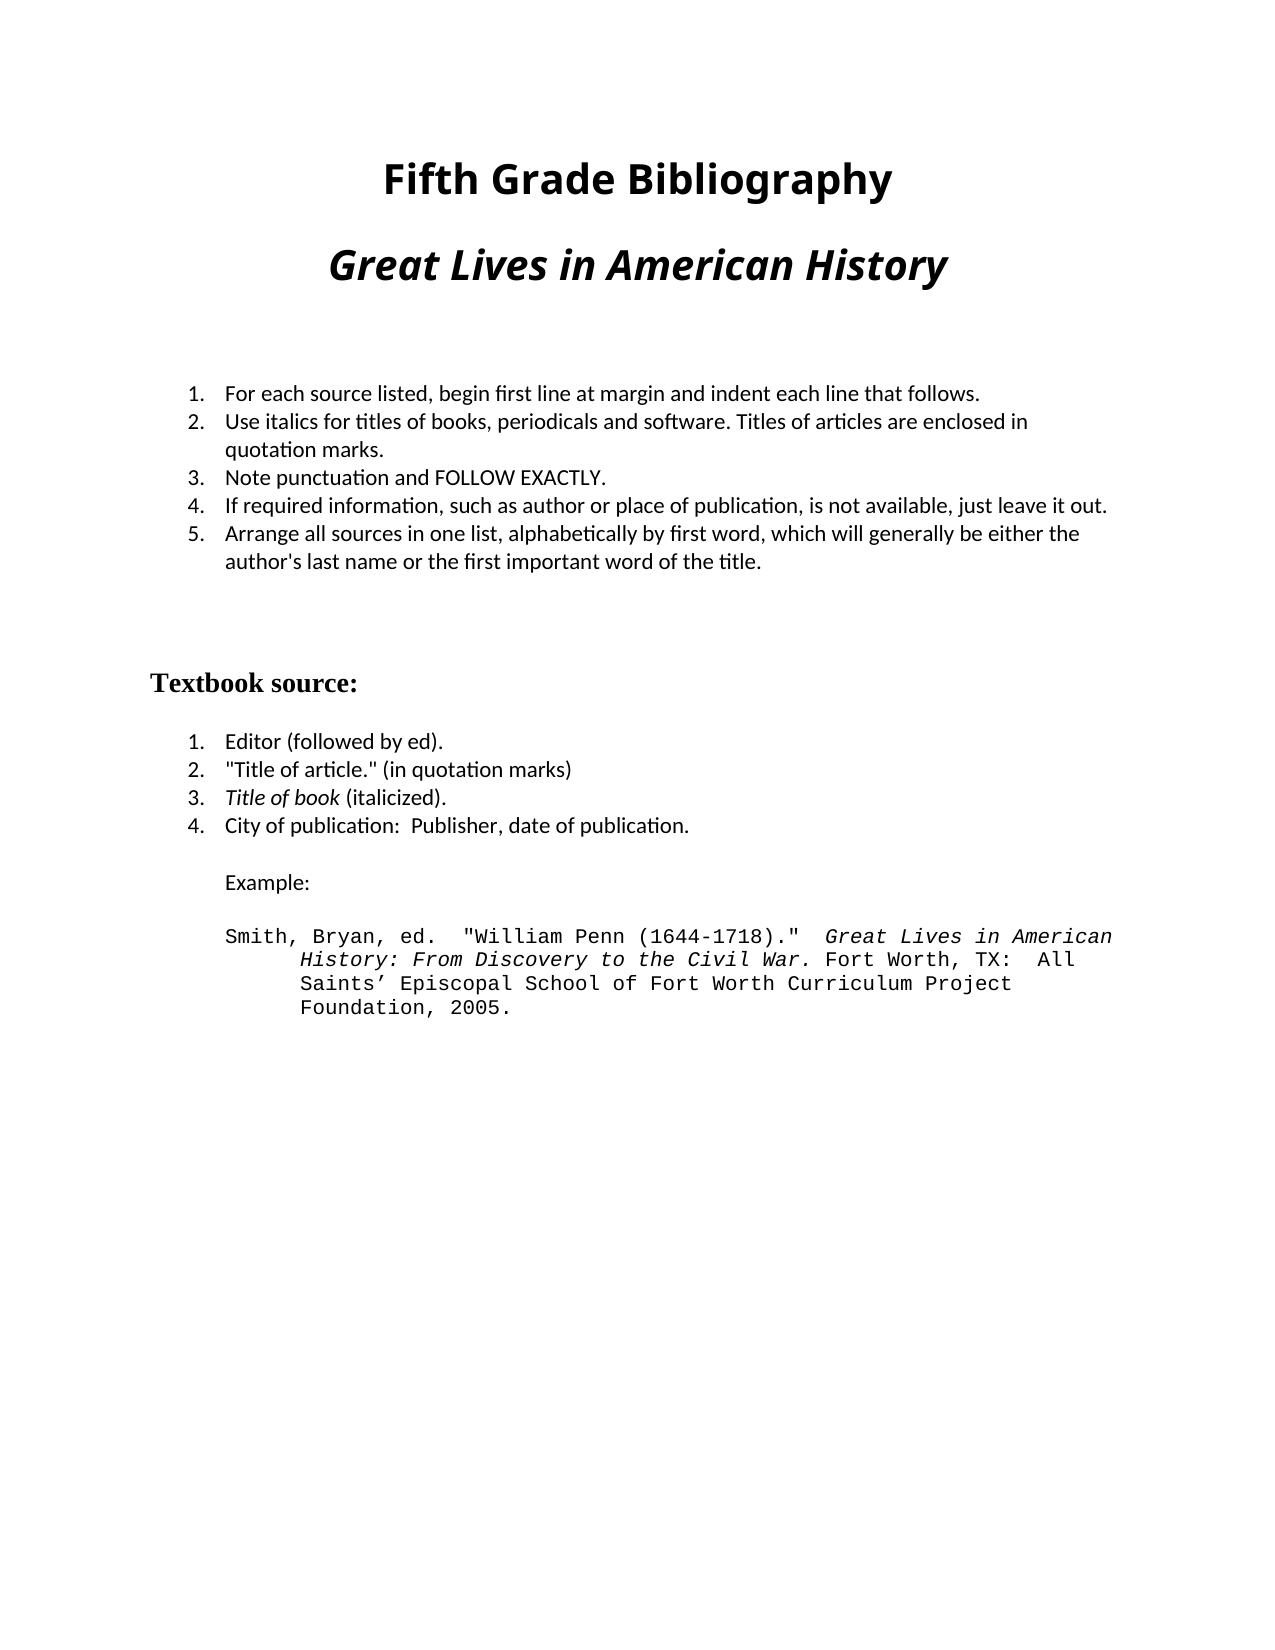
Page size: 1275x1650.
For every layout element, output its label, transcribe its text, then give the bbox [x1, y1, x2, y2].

text Example: [225, 868, 1125, 897]
text Great Lives in American History [150, 236, 1125, 293]
list Arrange all sources in one list, alphabetically by first word, which will generally be either the author's last name or the first important word of the title. [187, 519, 1125, 575]
list "Title of article." (in quotation marks) [187, 755, 1125, 783]
text Smith, Bryan, ed. "William Penn (1644-1718)." Great Lives in American History: From Discovery to the Civil War. Fort Worth, TX: All Saints’ Episcopal School of Fort Worth Curriculum Project Foundation, 2005. [225, 926, 1125, 1020]
list Title of book (italicized). [187, 783, 1125, 811]
list Note punctuation and FOLLOW EXACTLY. [187, 463, 1125, 491]
list For each source listed, begin first line at margin and indent each line that follows. [187, 379, 1125, 407]
list Editor (followed by ed). [187, 727, 1125, 755]
subtitle Textbook source: [150, 666, 1125, 698]
text Fifth Grade Bibliography [150, 150, 1125, 207]
list City of publication: Publisher, date of publication. [187, 811, 1125, 839]
list Use italics for titles of books, periodicals and software. Titles of articles are enclosed in quotation marks. [187, 407, 1125, 463]
list If required information, such as author or place of publication, is not available, just leave it out. [187, 491, 1125, 519]
